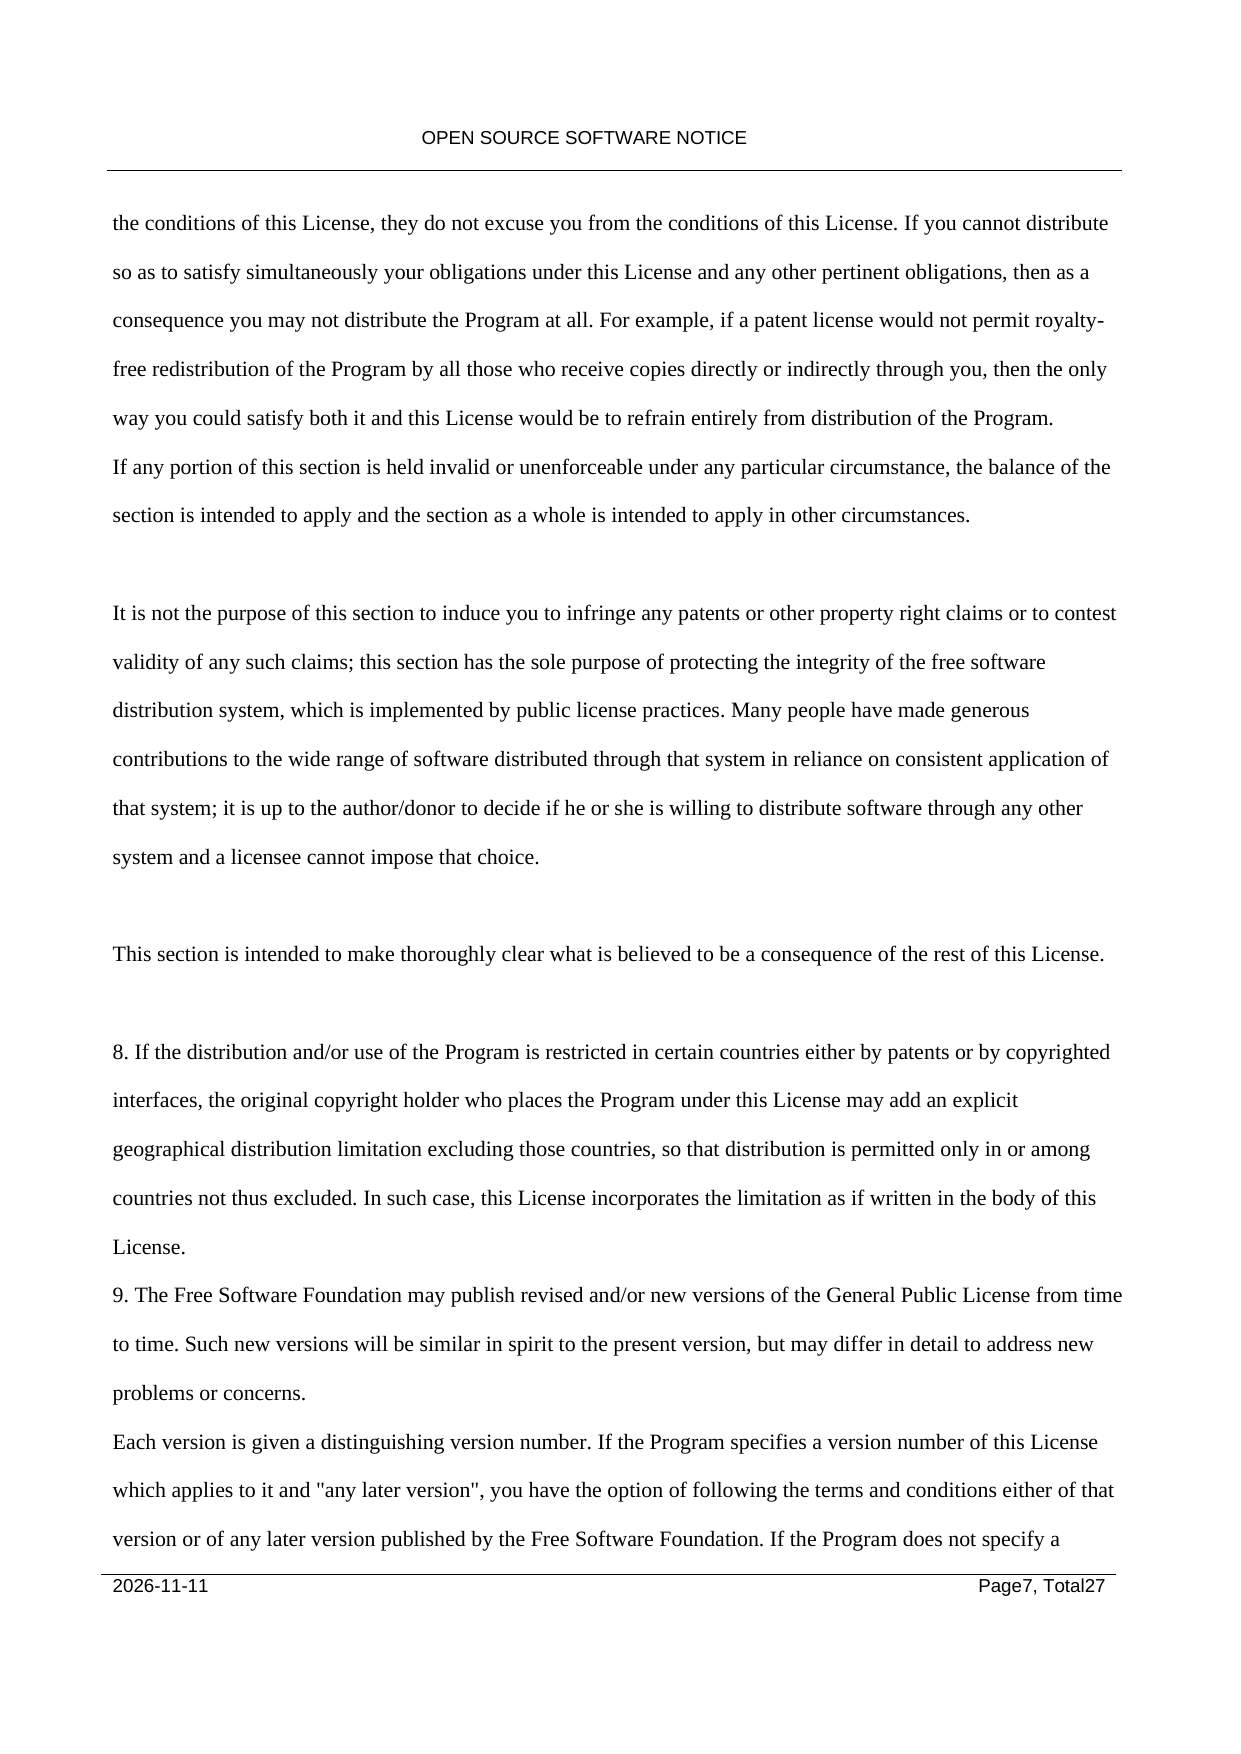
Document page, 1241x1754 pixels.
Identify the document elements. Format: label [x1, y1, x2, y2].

text [112, 206, 1128, 1555]
